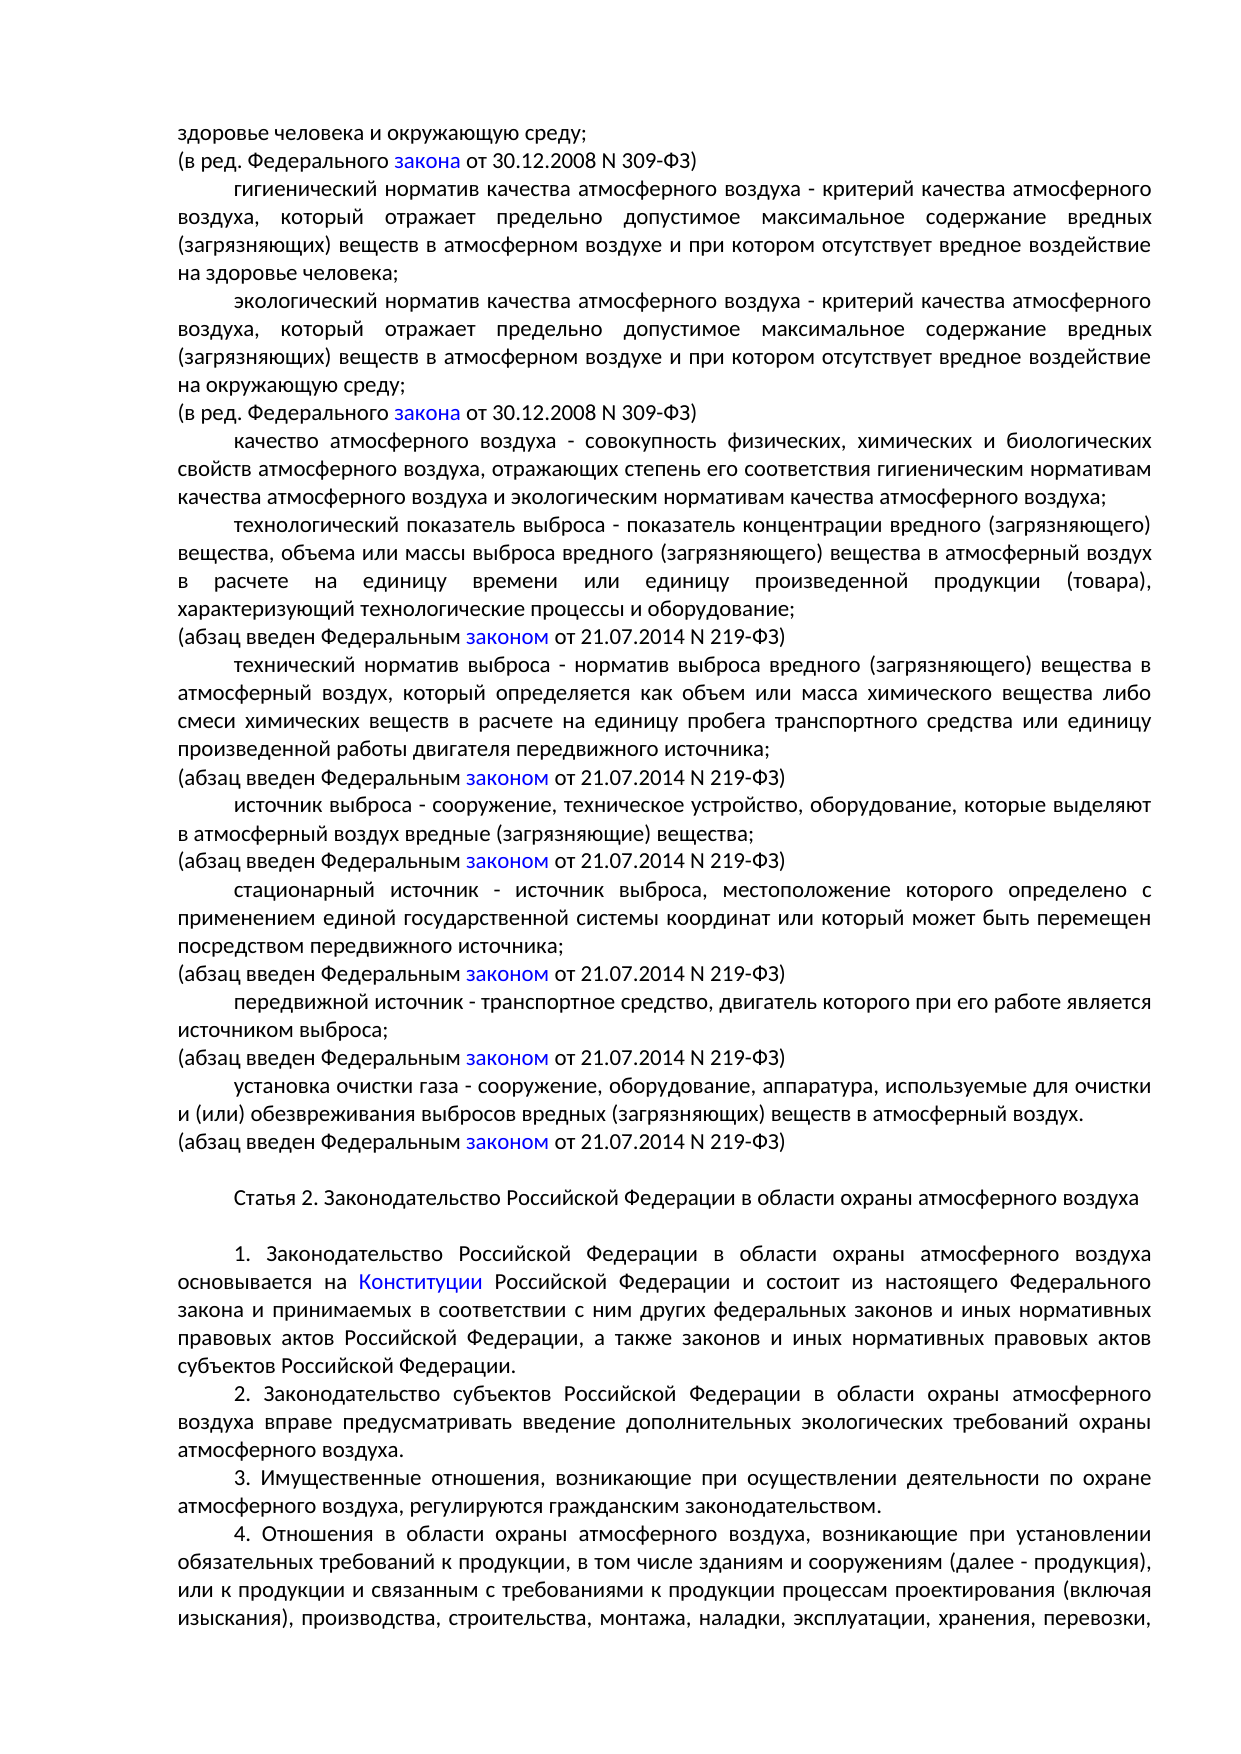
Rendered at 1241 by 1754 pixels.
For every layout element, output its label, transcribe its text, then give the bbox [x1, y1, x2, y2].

text 1. Законодательство Российской Федерации в области охраны атмосферного воздуха основывается на Конституции Российской Федерации и состоит из настоящего Федерального закона и принимаемых в соответствии с ним других федеральных законов и иных нормативных правовых актов Российской Федерации, а также законов и иных нормативных правовых актов субъектов Российской Федерации. [177, 1239, 1152, 1379]
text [177, 118, 1152, 146]
text (абзац введен Федеральным законом от 21.07.2014 N 219-ФЗ) [177, 763, 1152, 791]
text (в ред. Федерального закона от 30.12.2008 N 309-ФЗ) [177, 146, 1152, 174]
text гигиенический норматив качества атмосферного воздуха - критерий качества атмосферного воздуха, который отражает предельно допустимое максимальное содержание вредных (загрязняющих) веществ в атмосферном воздухе и при котором отсутствует вредное воздействие на здоровье человека; [177, 174, 1152, 286]
text (абзац введен Федеральным законом от 21.07.2014 N 219-ФЗ) [177, 622, 1152, 651]
text установка очистки газа - сооружение, оборудование, аппаратура, используемые для очистки и (или) обезвреживания выбросов вредных (загрязняющих) веществ в атмосферный воздух. [177, 1071, 1152, 1127]
text (абзац введен Федеральным законом от 21.07.2014 N 219-ФЗ) [177, 959, 1152, 987]
text (абзац введен Федеральным законом от 21.07.2014 N 219-ФЗ) [177, 1043, 1152, 1071]
text технический норматив выброса - норматив выброса вредного (загрязняющего) вещества в атмосферный воздух, который определяется как объем или масса химического вещества либо смеси химических веществ в расчете на единицу пробега транспортного средства или единицу произведенной работы двигателя передвижного источника; [177, 651, 1152, 763]
text (абзац введен Федеральным законом от 21.07.2014 N 219-ФЗ) [177, 847, 1152, 875]
text Статья 2. Законодательство Российской Федерации в области охраны атмосферного воздуха [177, 1183, 1152, 1211]
text качество атмосферного воздуха - совокупность физических, химических и биологических свойств атмосферного воздуха, отражающих степень его соответствия гигиеническим нормативам качества атмосферного воздуха и экологическим нормативам качества атмосферного воздуха; [177, 426, 1152, 510]
text передвижной источник - транспортное средство, двигатель которого при его работе является источником выброса; [177, 987, 1152, 1043]
text технологический показатель выброса - показатель концентрации вредного (загрязняющего) вещества, объема или массы выброса вредного (загрязняющего) вещества в атмосферный воздух в расчете на единицу времени или единицу произведенной продукции (товара), характеризующий технологические процессы и оборудование; [177, 510, 1152, 622]
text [177, 1519, 1152, 1631]
text 2. Законодательство субъектов Российской Федерации в области охраны атмосферного воздуха вправе предусматривать введение дополнительных экологических требований охраны атмосферного воздуха. [177, 1379, 1152, 1463]
text экологический норматив качества атмосферного воздуха - критерий качества атмосферного воздуха, который отражает предельно допустимое максимальное содержание вредных (загрязняющих) веществ в атмосферном воздухе и при котором отсутствует вредное воздействие на окружающую среду; [177, 286, 1152, 398]
text (абзац введен Федеральным законом от 21.07.2014 N 219-ФЗ) [177, 1127, 1152, 1155]
text стационарный источник - источник выброса, местоположение которого определено с применением единой государственной системы координат или который может быть перемещен посредством передвижного источника; [177, 875, 1152, 959]
text (в ред. Федерального закона от 30.12.2008 N 309-ФЗ) [177, 398, 1152, 426]
text источник выброса - сооружение, техническое устройство, оборудование, которые выделяют в атмосферный воздух вредные (загрязняющие) вещества; [177, 791, 1152, 847]
text 3. Имущественные отношения, возникающие при осуществлении деятельности по охране атмосферного воздуха, регулируются гражданским законодательством. [177, 1463, 1152, 1519]
